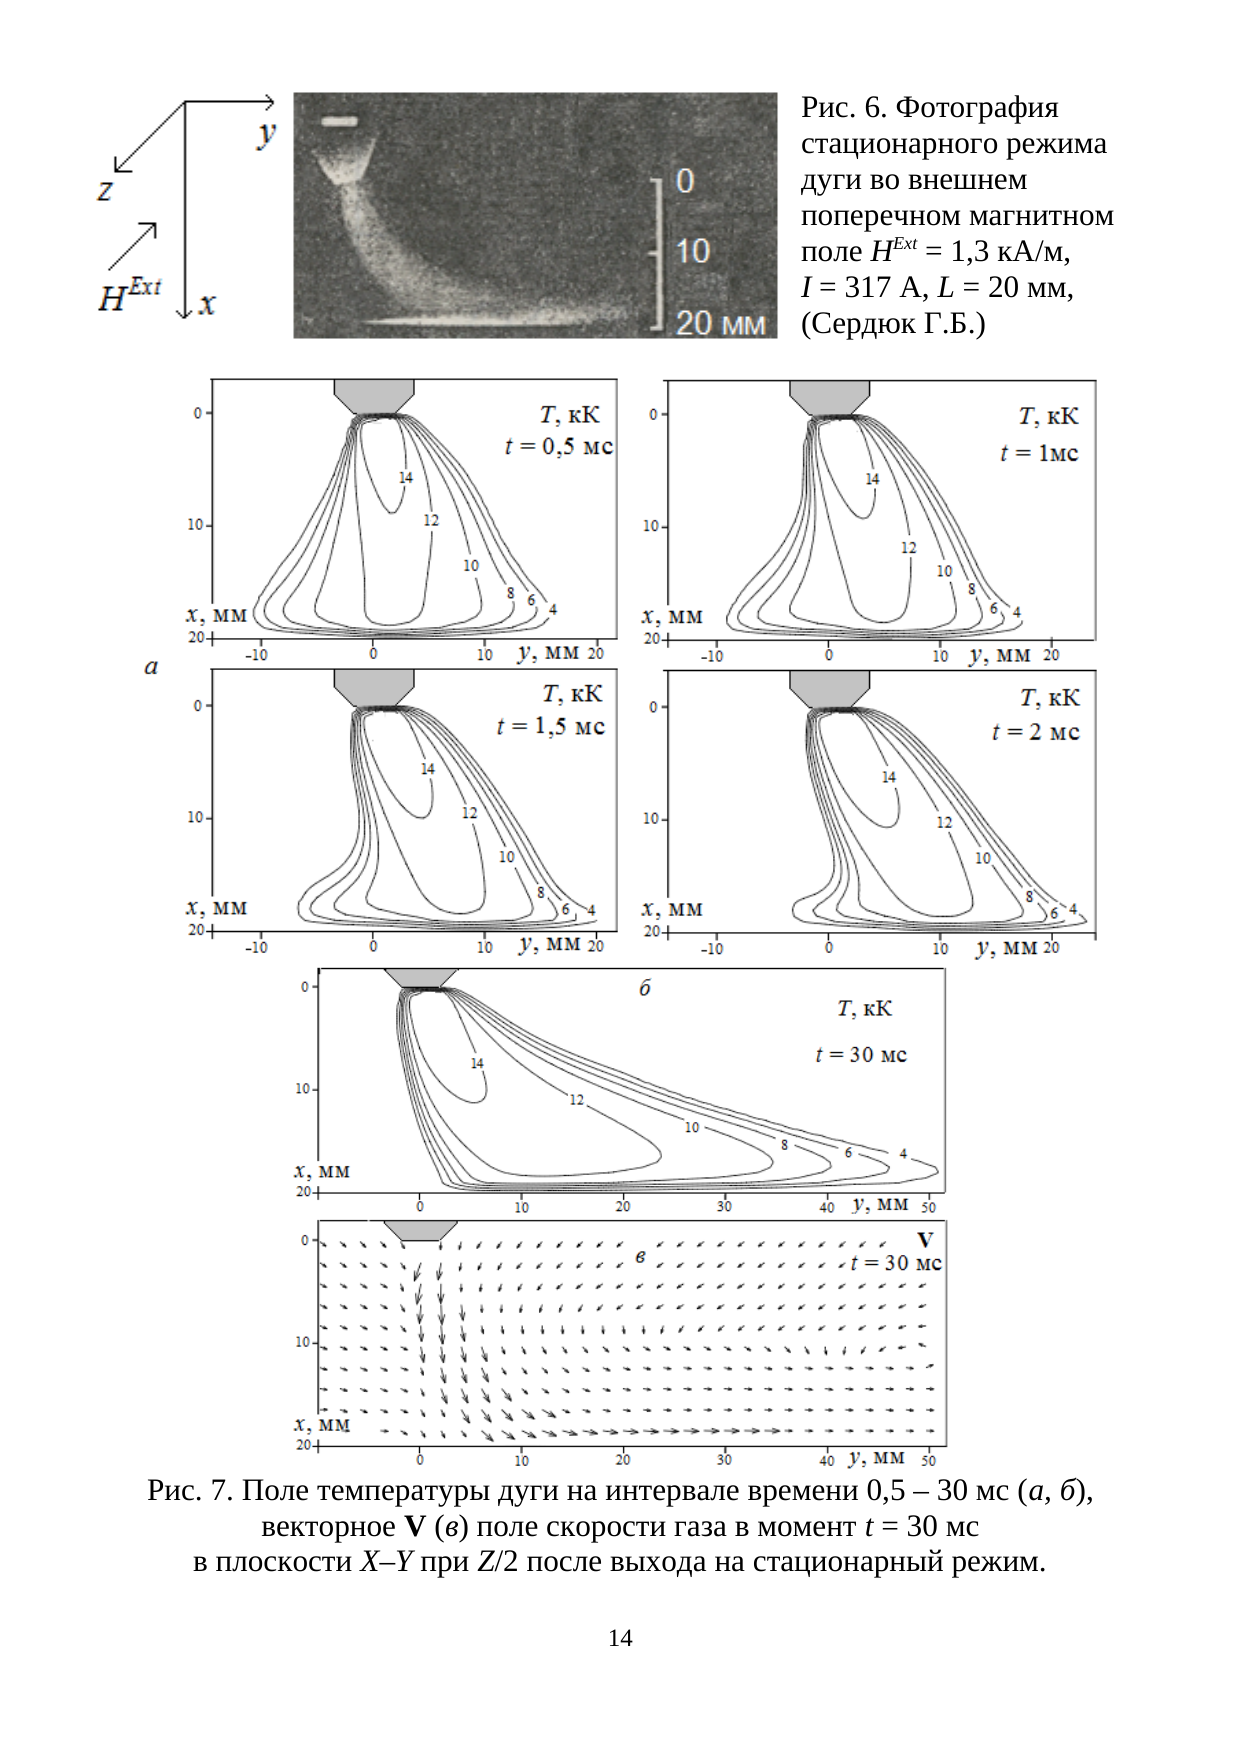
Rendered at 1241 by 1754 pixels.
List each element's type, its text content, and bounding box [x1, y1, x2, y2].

text стационарного режима дуги во внешнем поперечном магнитном поле HExt = 1,3 кА/м, [782, 124, 1152, 268]
picture [139, 376, 1101, 1471]
text I = 317 А, L = 20 мм, (Сердюк Г.Б.) [782, 268, 1152, 340]
text Рис. 7. Поле температуры дуги на интервале времени 0,5 – 30 мс (а, б), векторное V (в) поле скорости газа в момент t = 30 мс [89, 1471, 1152, 1543]
text в плоскости X–Y при Z/2 после выхода на стационарный режим. [89, 1543, 1152, 1579]
text Рис. 6. Фотография [782, 89, 1152, 124]
picture [89, 87, 782, 347]
